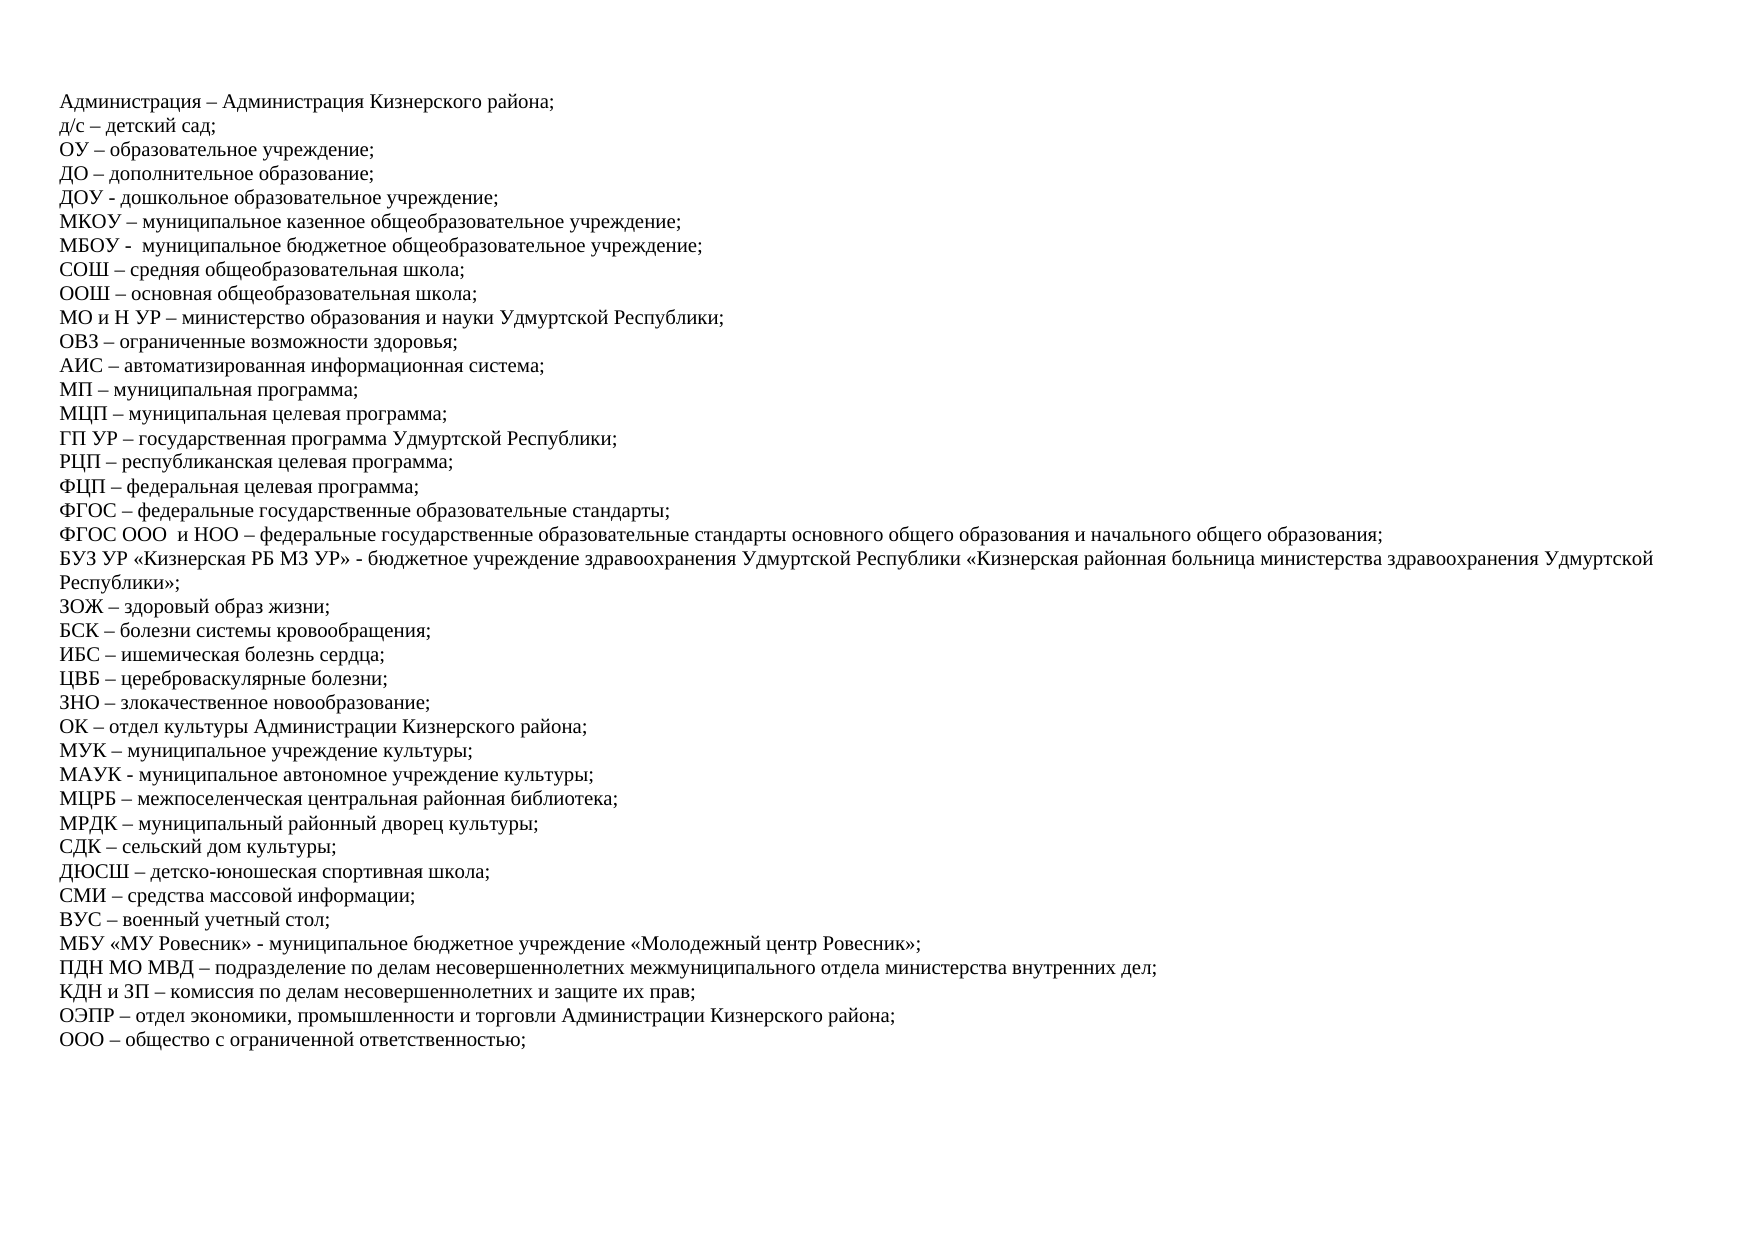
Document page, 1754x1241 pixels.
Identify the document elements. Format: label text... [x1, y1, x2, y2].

text ДОУ - дошкольное образовательное учреждение; [59, 185, 1695, 209]
text ЗНО – злокачественное новообразование; [59, 690, 1695, 714]
text МЦРБ – межпоселенческая центральная районная библиотека; [59, 786, 1695, 810]
text ОВЗ – ограниченные возможности здоровья; [59, 329, 1695, 353]
text ЗОЖ – здоровый образ жизни; [59, 594, 1695, 618]
text СОШ – средняя общеобразовательная школа; [59, 257, 1695, 281]
text МО и Н УР – министерство образования и науки Удмуртской Республики; [59, 305, 1695, 329]
text ООШ – основная общеобразовательная школа; [59, 281, 1695, 305]
text БСК – болезни системы кровообращения; [59, 618, 1695, 642]
text ООО – общество с ограниченной ответственностью; [59, 1027, 1695, 1051]
text МУК – муниципальное учреждение культуры; [59, 738, 1695, 762]
text СМИ – средства массовой информации; [59, 883, 1695, 907]
text БУЗ УР «Кизнерская РБ МЗ УР» - бюджетное учреждение здравоохранения Удмуртской Республики «Кизнерская районная больница министерства здравоохранения Удмуртской Республики»; [59, 546, 1695, 594]
text ДЮСШ – детско-юношеская спортивная школа; [59, 858, 1695, 883]
text МАУК - муниципальное автономное учреждение культуры; [59, 762, 1695, 786]
text МБОУ - муниципальное бюджетное общеобразовательное учреждение; [59, 233, 1695, 257]
text СДК – сельский дом культуры; [59, 834, 1695, 858]
text Администрация – Администрация Кизнерского района; [59, 88, 1695, 113]
text АИС – автоматизированная информационная система; [59, 353, 1695, 377]
text МЦП – муниципальная целевая программа; [59, 401, 1695, 425]
text ПДН МО МВД – подразделение по делам несовершеннолетних межмуниципального отдела министерства внутренних дел; [59, 955, 1695, 979]
text РЦП – республиканская целевая программа; [59, 449, 1695, 473]
text ФГОС – федеральные государственные образовательные стандарты; [59, 498, 1695, 522]
text ФЦП – федеральная целевая программа; [59, 473, 1695, 498]
text ГП УР – государственная программа Удмуртской Республики; [59, 425, 1695, 449]
text ОК – отдел культуры Администрации Кизнерского района; [59, 714, 1695, 738]
text ИБС – ишемическая болезнь сердца; [59, 642, 1695, 666]
text МБУ «МУ Ровесник» - муниципальное бюджетное учреждение «Молодежный центр Ровесник»; [59, 931, 1695, 955]
text ВУС – военный учетный стол; [59, 907, 1695, 931]
text МП – муниципальная программа; [59, 377, 1695, 401]
text КДН и ЗП – комиссия по делам несовершеннолетних и защите их прав; [59, 979, 1695, 1003]
text д/с – детский сад; [59, 113, 1695, 137]
text МКОУ – муниципальное казенное общеобразовательное учреждение; [59, 209, 1695, 233]
text ОУ – образовательное учреждение; [59, 137, 1695, 161]
text ЦВБ – цереброваскулярные болезни; [59, 666, 1695, 690]
text ДО – дополнительное образование; [59, 161, 1695, 185]
text ФГОС ООО и НОО – федеральные государственные образовательные стандарты основного общего образования и начального общего образования; [59, 522, 1695, 546]
text ОЭПР – отдел экономики, промышленности и торговли Администрации Кизнерского района; [59, 1003, 1695, 1027]
text МРДК – муниципальный районный дворец культуры; [59, 810, 1695, 834]
